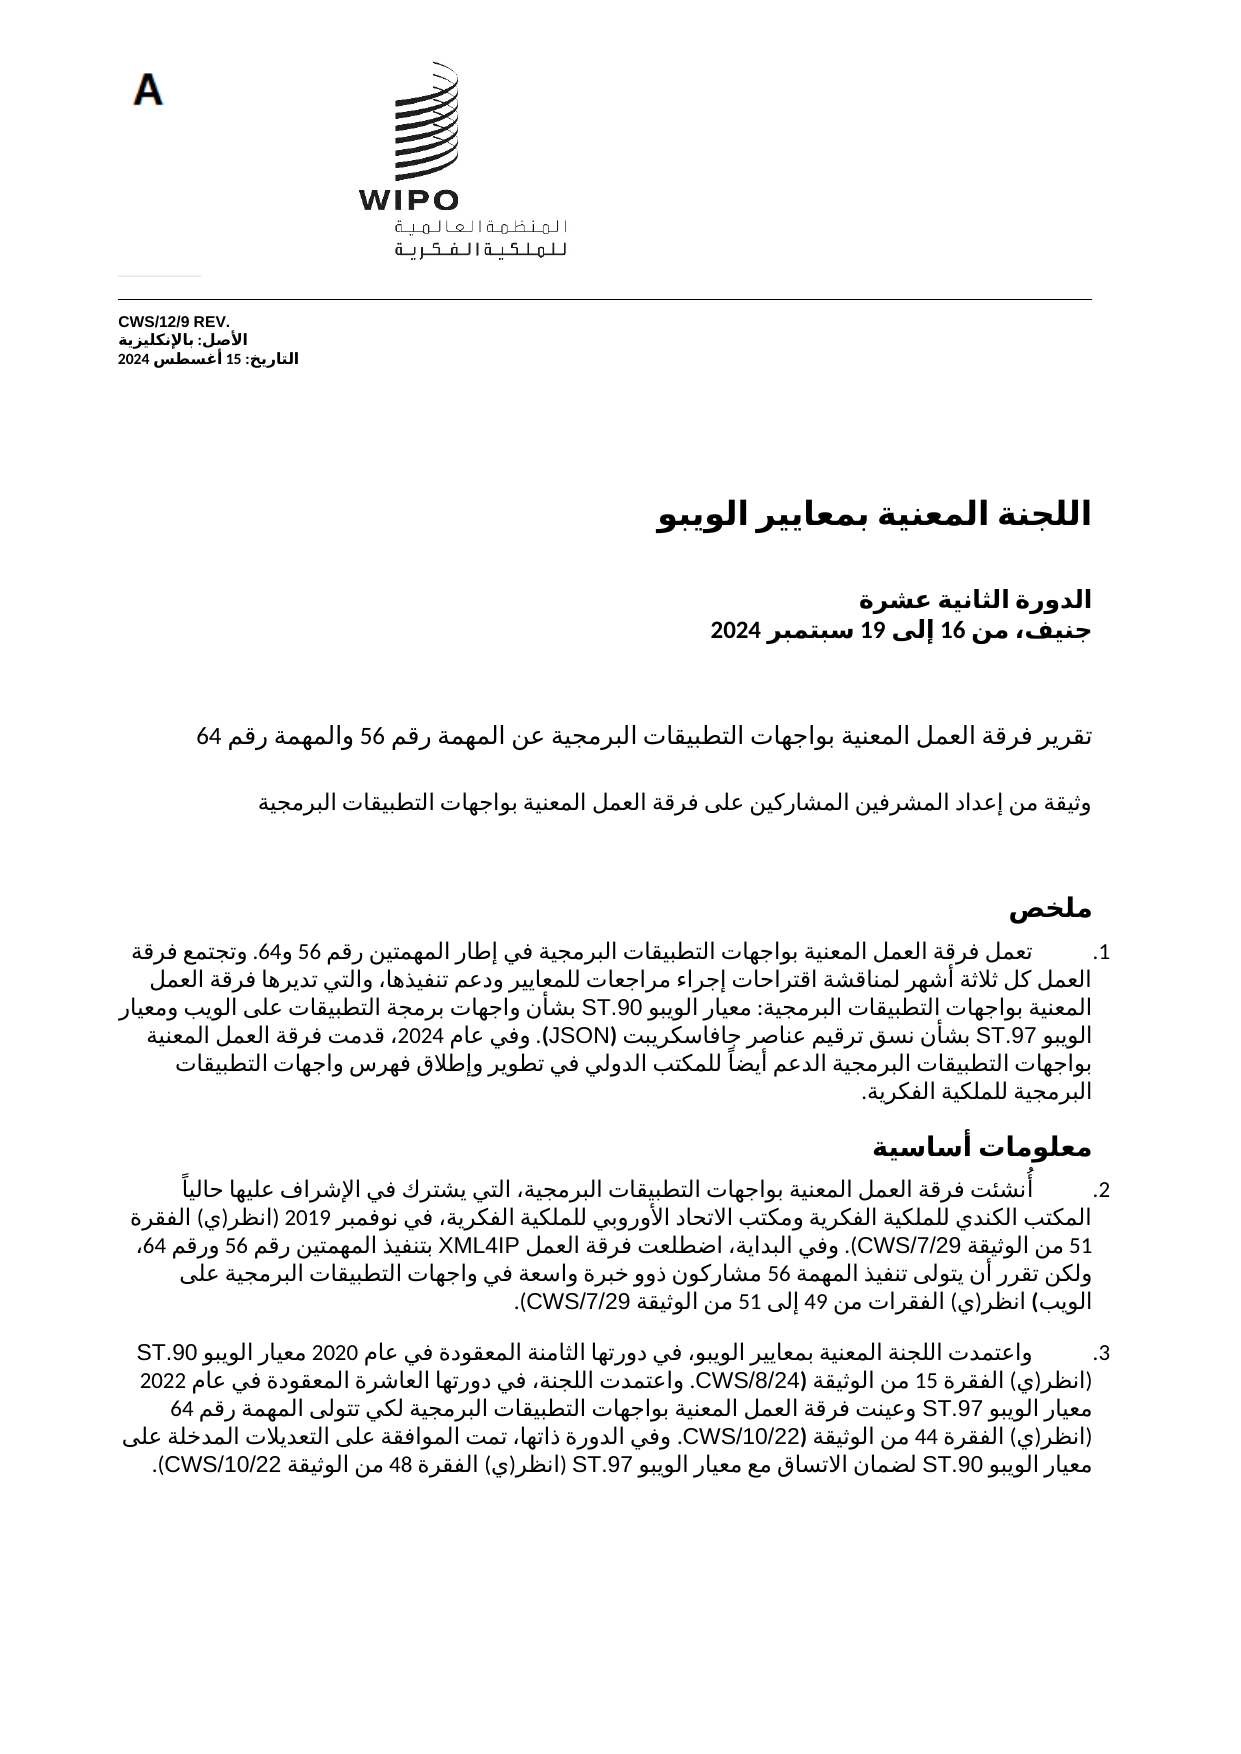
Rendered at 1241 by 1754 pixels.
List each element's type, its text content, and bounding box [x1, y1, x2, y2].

subtitle معلومات أساسية [118, 1130, 1092, 1163]
text التاريخ: 15 أغسطس 2024 [118, 349, 1092, 368]
text الدورة الثانية عشرة [118, 584, 1092, 615]
picture [118, 58, 203, 278]
text الأصل: بالإنكليزية [118, 330, 1092, 349]
text وثيقة من إعداد المشرفين المشاركين على فرقة العمل المعنية بواجهات التطبيقات البرمجية [118, 788, 1092, 816]
text CWS/12/9 rEV. [118, 312, 1092, 330]
text واعتمدت اللجنة المعنية بمعايير الويبو، في دورتها الثامنة المعقودة في عام 2020 معيار الويبو ST.90 (انظر(ي) الفقرة 15 من الوثيقة (CWS/8/24. واعتمدت اللجنة، في دورتها العاشرة المعقودة في عام 2022 معيار الويبو ST.97 وعينت فرقة العمل المعنية بواجهات التطبيقات البرمجية لكي تتولى المهمة رقم 64 (انظر(ي) الفقرة 44 من الوثيقة (CWS/10/22. وفي الدورة ذاتها، تمت الموافقة على التعديلات المدخلة على معيار الويبو ST.90 لضمان الاتساق مع معيار الويبو ST.97 (انظر(ي) الفقرة 48 من الوثيقة CWS/10/22). [118, 1338, 1092, 1478]
text جنيف، من 16 إلى 19 سبتمبر 2024 [118, 615, 1092, 645]
subtitle ملخص [118, 891, 1092, 924]
picture [356, 58, 574, 267]
text أُنشئت فرقة العمل المعنية بواجهات التطبيقات البرمجية، التي يشترك في الإشراف عليها حالياً المكتب الكندي للملكية الفكرية ومكتب الاتحاد الأوروبي للملكية الفكرية، في نوفمبر 2019 (انظر(ي) الفقرة 51 من الوثيقة CWS/7/29). وفي البداية، اضطلعت فرقة العمل XML4IP بتنفيذ المهمتين رقم 56 ورقم 64، ولكن تقرر أن يتولى تنفيذ المهمة 56 مشاركون ذوو خبرة واسعة في واجهات التطبيقات البرمجية على الويب) انظر(ي) الفقرات من 49 إلى 51 من الوثيقة CWS/7/29). [118, 1175, 1092, 1316]
text تعمل فرقة العمل المعنية بواجهات التطبيقات البرمجية في إطار المهمتين رقم 56 و64. وتجتمع فرقة العمل كل ثلاثة أشهر لمناقشة اقتراحات إجراء مراجعات للمعايير ودعم تنفيذها، والتي تديرها فرقة العمل المعنية بواجهات التطبيقات البرمجية: معيار الويبو ST.90 بشأن واجهات برمجة التطبيقات على الويب ومعيار الويبو ST.97 بشأن نسق ترقيم عناصر جافاسكريبت (JSON). وفي عام 2024، قدمت فرقة العمل المعنية بواجهات التطبيقات البرمجية الدعم أيضاً للمكتب الدولي في تطوير وإطلاق فهرس واجهات التطبيقات البرمجية للملكية الفكرية. [118, 937, 1092, 1105]
subtitle اللجنة المعنية بمعايير الويبو [118, 493, 1092, 534]
text تقرير فرقة العمل المعنية بواجهات التطبيقات البرمجية عن المهمة رقم 56 والمهمة رقم 64 [118, 720, 1092, 751]
